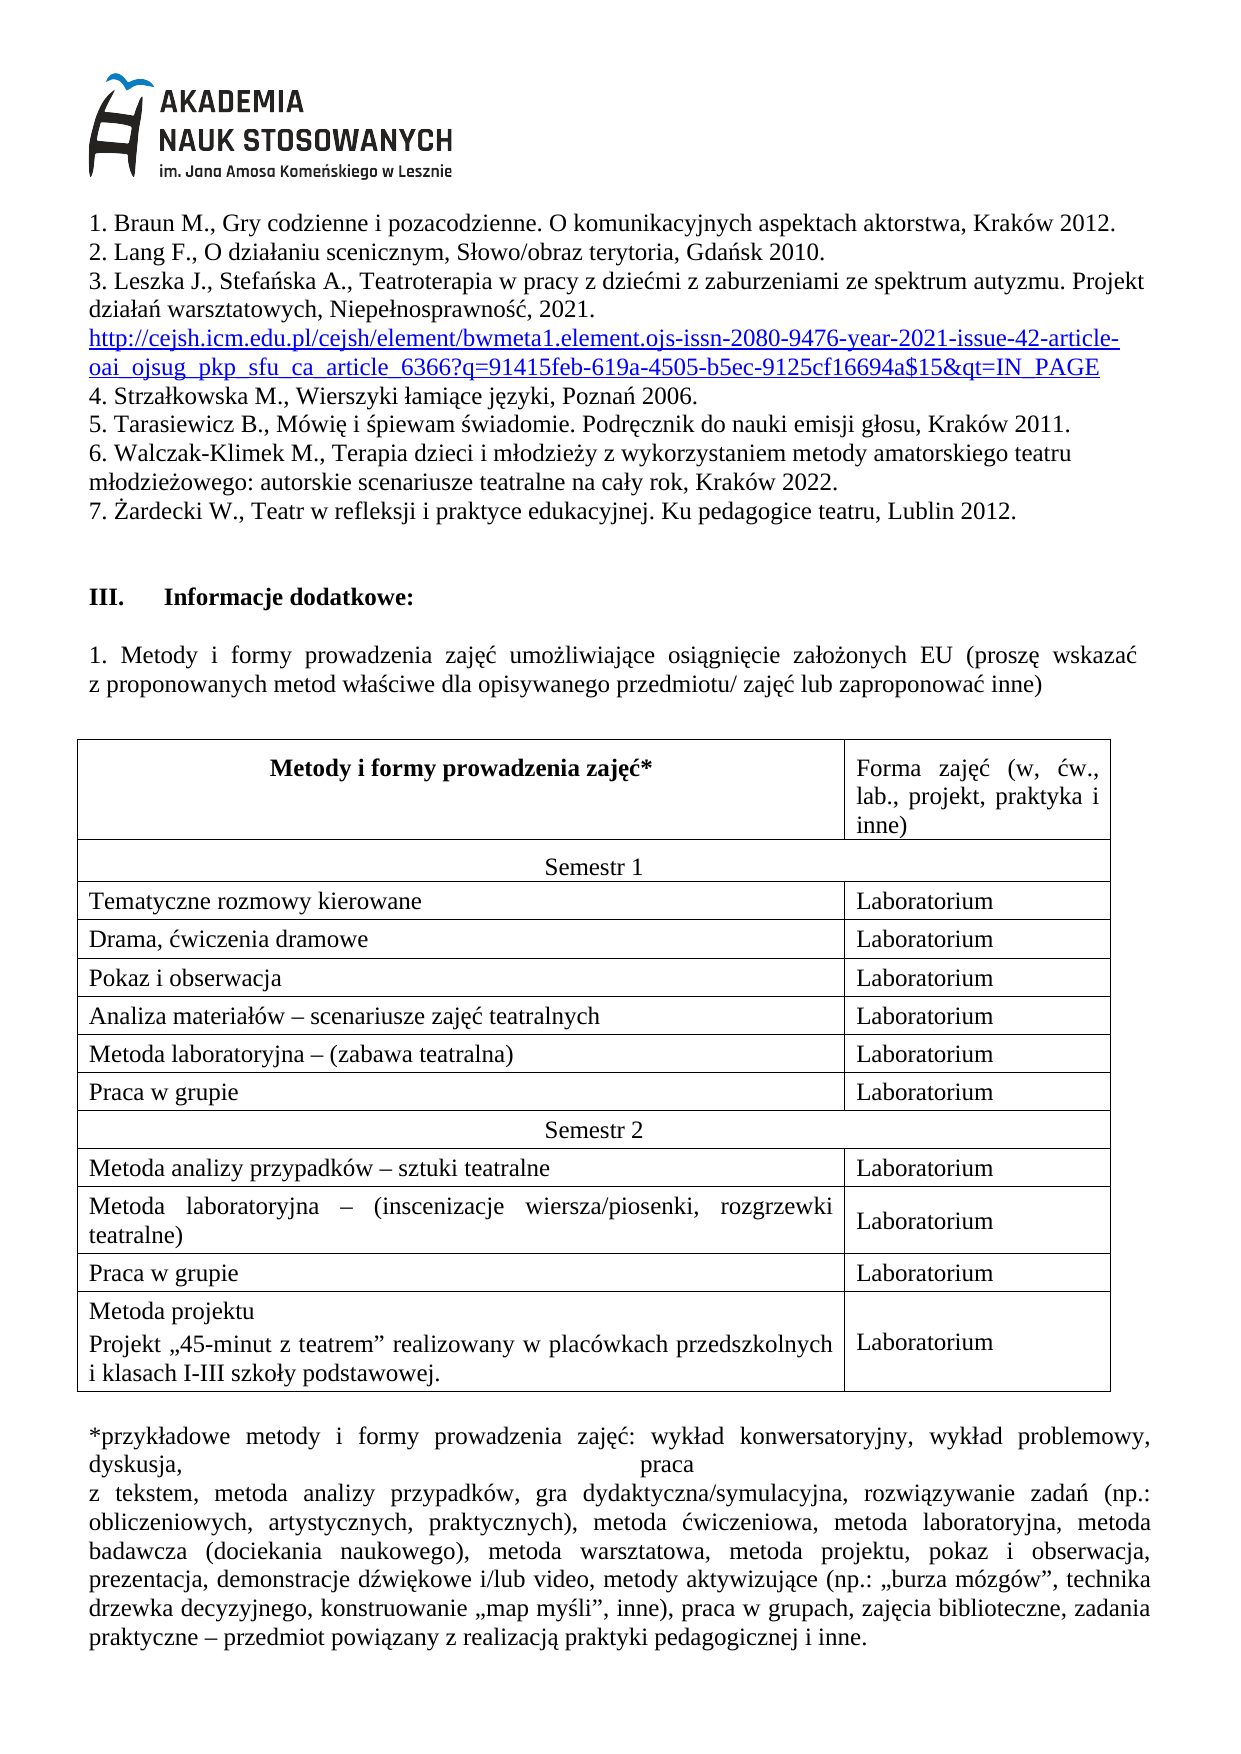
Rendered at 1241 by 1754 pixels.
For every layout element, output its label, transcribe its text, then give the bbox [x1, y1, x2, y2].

table_cell Laboratorium [845, 1187, 1110, 1253]
picture [88, 73, 452, 180]
table_cell Metoda laboratoryjna – (inscenizacje wiersza/piosenki, rozgrzewki teatralne) [78, 1187, 844, 1253]
table_cell Praca w grupie [78, 1073, 844, 1110]
table_header Metody i formy prowadzenia zajęć* [78, 740, 844, 839]
table_cell Semestr 1 [78, 840, 1110, 881]
table_cell Laboratorium [845, 882, 1110, 919]
text *przykładowe metody i formy prowadzenia zajęć: wykład konwersatoryjny, wykład problemowy, dyskusja, praca z tekstem, metoda analizy przypadków, gra dydaktyczna/symulacyjna, rozwiązywanie zadań (np.: obliczeniowych, artystycznych, praktycznych), metoda ćwiczeniowa, metoda laboratoryjna, metoda badawcza (dociekania naukowego), metoda warsztatowa, metoda projektu, pokaz i obserwacja, prezentacja, demonstracje dźwiękowe i/lub video, metody aktywizujące (np.: „burza mózgów”, technika drzewka decyzyjnego, konstruowanie „map myśli”, inne), praca w grupach, zajęcia biblioteczne, zadania praktyczne – przedmiot powiązany z realizacją praktyki pedagogicznej i inne. [89, 1421, 1152, 1651]
table_cell Semestr 2 [78, 1111, 1110, 1148]
table_cell Metoda analizy przypadków – sztuki teatralne [78, 1149, 844, 1186]
table_cell Praca w grupie [78, 1254, 844, 1291]
table_cell Laboratorium [845, 959, 1110, 996]
table_cell Laboratorium [845, 1073, 1110, 1110]
table_cell Metoda laboratoryjna – (zabawa teatralna) [78, 1035, 844, 1072]
table_cell Drama, ćwiczenia dramowe [78, 920, 844, 957]
text 1. Braun M., Gry codzienne i pozacodzienne. O komunikacyjnych aspektach aktorstwa, Kraków 2012. [89, 208, 1152, 237]
table_cell Laboratorium [845, 1254, 1110, 1291]
table_cell Laboratorium [845, 1149, 1110, 1186]
text http://cejsh.icm.edu.pl/cejsh/element/bwmeta1.element.ojs-issn-2080-9476-year-2021-issue-42-article-oai_ojsug_pkp_sfu_ca_article_6366?q=91415feb-619a-4505-b5ec-9125cf16694a$15&qt=IN_PAGE [89, 323, 1152, 381]
table_header Forma zajęć (w, ćw., lab., projekt, praktyka i inne) [845, 740, 1110, 839]
text 3. Leszka J., Stefańska A., Teatroterapia w pracy z dziećmi z zaburzeniami ze spektrum autyzmu. Projekt działań warsztatowych, Niepełnosprawność, 2021. [89, 266, 1152, 323]
text 2. Lang F., O działaniu scenicznym, Słowo/obraz terytoria, Gdańsk 2010. [89, 237, 1152, 266]
table_cell Laboratorium [845, 997, 1110, 1034]
table_cell Laboratorium [845, 920, 1110, 957]
table_cell Analiza materiałów – scenariusze zajęć teatralnych [78, 997, 844, 1034]
text 4. Strzałkowska M., Wierszyki łamiące języki, Poznań 2006. [89, 381, 1152, 409]
table_cell Laboratorium [845, 1035, 1110, 1072]
table_cell Tematyczne rozmowy kierowane [78, 882, 844, 919]
list Informacje dodatkowe: [89, 582, 1152, 611]
table_cell Pokaz i obserwacja [78, 959, 844, 996]
text 6. Walczak-Klimek M., Terapia dzieci i młodzieży z wykorzystaniem metody amatorskiego teatru młodzieżowego: autorskie scenariusze teatralne na cały rok, Kraków 2022. [89, 438, 1152, 496]
table_cell Metoda projektu Projekt „45-minut z teatrem” realizowany w placówkach przedszkolnych i klasach I-III szkoły podstawowej. [78, 1292, 844, 1391]
table_cell Laboratorium [845, 1292, 1110, 1391]
text 1. Metody i formy prowadzenia zajęć umożliwiające osiągnięcie założonych EU (proszę wskazać z proponowanych metod właściwe dla opisywanego przedmiotu/ zajęć lub zaproponować inne) [89, 640, 1152, 698]
text 5. Tarasiewicz B., Mówię i śpiewam świadomie. Podręcznik do nauki emisji głosu, Kraków 2011. [89, 409, 1152, 438]
text 7. Żardecki W., Teatr w refleksji i praktyce edukacyjnej. Ku pedagogice teatru, Lublin 2012. [89, 496, 1152, 524]
